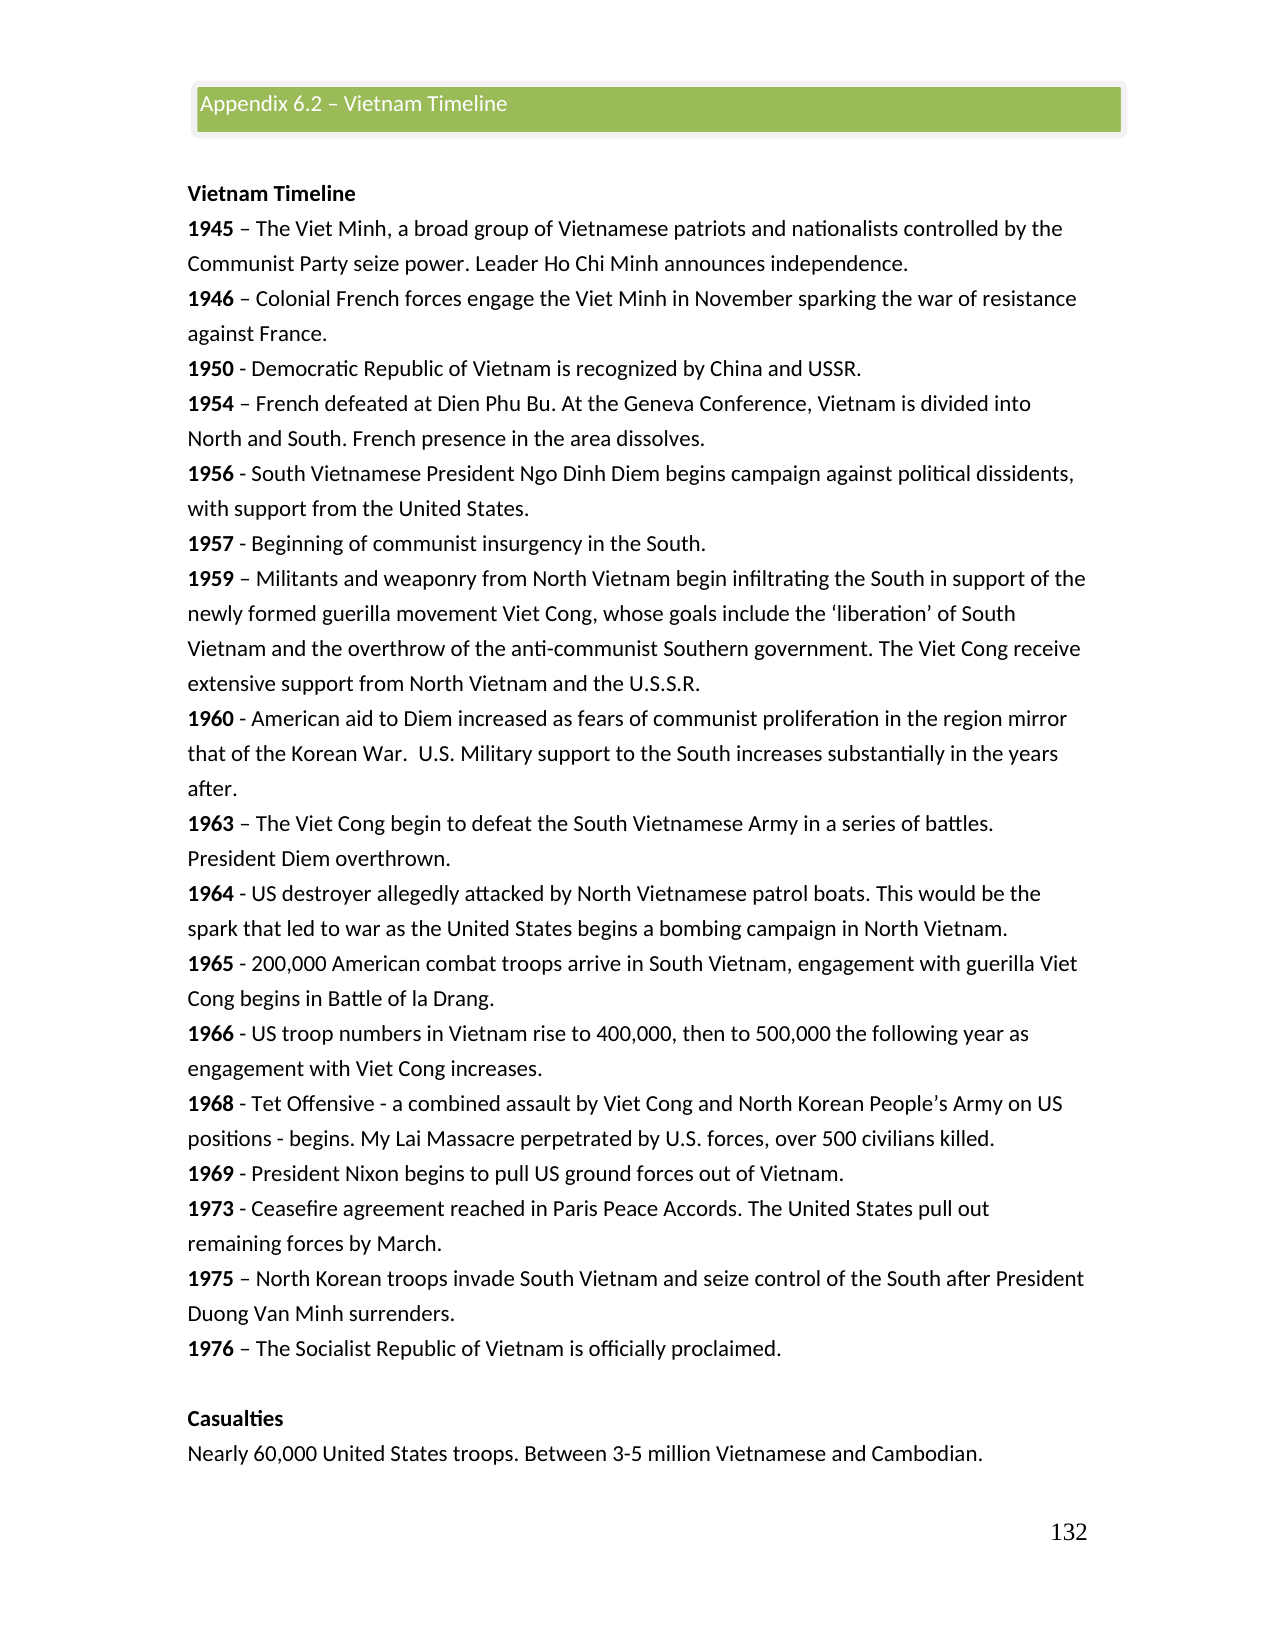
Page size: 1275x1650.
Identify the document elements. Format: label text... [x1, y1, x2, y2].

text 1965 - 200,000 American combat troops arrive in South Vietnam, engagement with guerilla Viet Cong begins in Battle of la Drang. [187, 942, 1087, 1012]
text 1945 – The Viet Minh, a broad group of Vietnamese patriots and nationalists controlled by the Communist Party seize power. Leader Ho Chi Minh announces independence. [187, 207, 1087, 277]
text 1975 – North Korean troops invade South Vietnam and seize control of the South after President Duong Van Minh surrenders. [187, 1257, 1087, 1327]
text 1960 - American aid to Diem increased as fears of communist proliferation in the region mirror that of the Korean War. U.S. Military support to the South increases substantially in the years after. [187, 697, 1087, 802]
text 1946 – Colonial French forces engage the Viet Minh in November sparking the war of resistance against France. [187, 277, 1087, 347]
text 1957 - Beginning of communist insurgency in the South. [187, 522, 1087, 557]
text 1976 – The Socialist Republic of Vietnam is officially proclaimed. [187, 1327, 1087, 1362]
text Nearly 60,000 United States troops. Between 3-5 million Vietnamese and Cambodian. [187, 1432, 1087, 1467]
text 1973 - Ceasefire agreement reached in Paris Peace Accords. The United States pull out remaining forces by March. [187, 1187, 1087, 1257]
text Vietnam Timeline [187, 179, 1087, 207]
text 1968 - Tet Offensive - a combined assault by Viet Cong and North Korean People’s Army on US positions - begins. My Lai Massacre perpetrated by U.S. forces, over 500 civilians killed. [187, 1082, 1087, 1152]
text 1956 - South Vietnamese President Ngo Dinh Diem begins campaign against political dissidents, with support from the United States. [187, 452, 1087, 522]
text 1963 – The Viet Cong begin to defeat the South Vietnamese Army in a series of battles. President Diem overthrown. [187, 802, 1087, 872]
text 1969 - President Nixon begins to pull US ground forces out of Vietnam. [187, 1152, 1087, 1187]
text 1950 - Democratic Republic of Vietnam is recognized by China and USSR. [187, 347, 1087, 382]
text Casualties [187, 1397, 1087, 1432]
text 1966 - US troop numbers in Vietnam rise to 400,000, then to 500,000 the following year as engagement with Viet Cong increases. [187, 1012, 1087, 1082]
text 1959 – Militants and weaponry from North Vietnam begin infiltrating the South in support of the newly formed guerilla movement Viet Cong, whose goals include the ‘liberation’ of South Vietnam and the overthrow of the anti-communist Southern government. The Viet Cong receive extensive support from North Vietnam and the U.S.S.R. [187, 557, 1087, 697]
text 1964 - US destroyer allegedly attacked by North Vietnamese patrol boats. This would be the spark that led to war as the United States begins a bombing campaign in North Vietnam. [187, 872, 1087, 942]
text 1954 – French defeated at Dien Phu Bu. At the Geneva Conference, Vietnam is divided into North and South. French presence in the area dissolves. [187, 382, 1087, 452]
